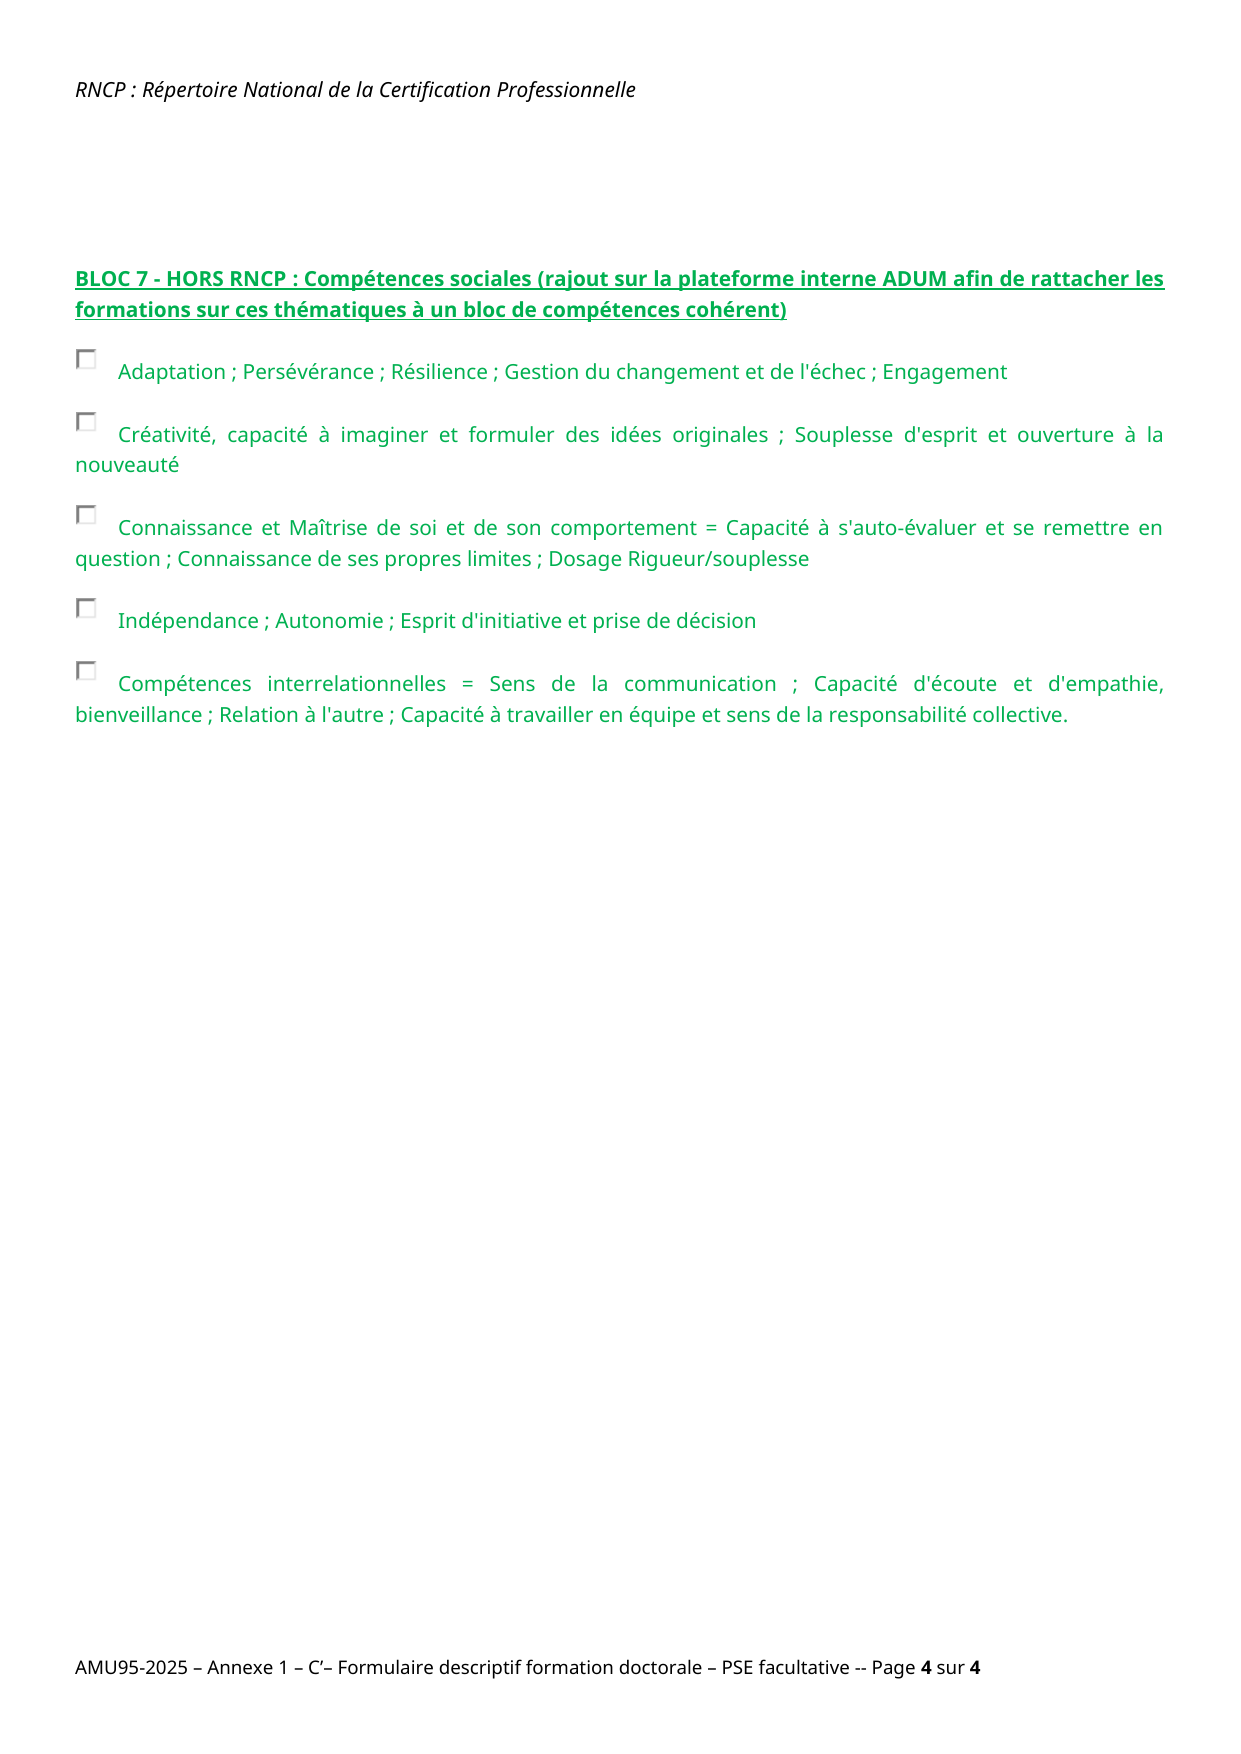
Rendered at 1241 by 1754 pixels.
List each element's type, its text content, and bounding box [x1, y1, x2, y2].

text BLOC 7 - HORS RNCP : Compétences sociales (rajout sur la plateforme interne ADUM afin de rattacher les formations sur ces thématiques à un bloc de compétences cohérent) [75, 264, 1165, 288]
text Adaptation ; Persévérance ; Résilience ; Gestion du changement et de l'échec ; Engagement [75, 342, 1165, 386]
text Compétences interrelationnelles = Sens de la communication ; Capacité d'écoute et d'empathie, bienveillance ; Relation à l'autre ; Capacité à travailler en équipe et sens de la responsabilité collective. [75, 654, 1165, 728]
text Créativité, capacité à imaginer et formuler des idées originales ; Souplesse d'esprit et ouverture à la nouveauté [75, 405, 1165, 479]
text Connaissance et Maîtrise de soi et de son comportement = Capacité à s'auto-évaluer et se remettre en question ; Connaissance de ses propres limites ; Dosage Rigueur/souplesse [75, 498, 1165, 572]
text RNCP : Répertoire National de la Certification Professionnelle [75, 75, 1165, 103]
text BLOC 7 - HORS RNCP : Compétences sociales (rajout sur la plateforme interne ADUM afin de rattacher les formations sur ces thématiques à un bloc de compétences cohérent) [75, 290, 1165, 323]
text Indépendance ; Autonomie ; Esprit d'initiative et prise de décision [75, 591, 1165, 635]
